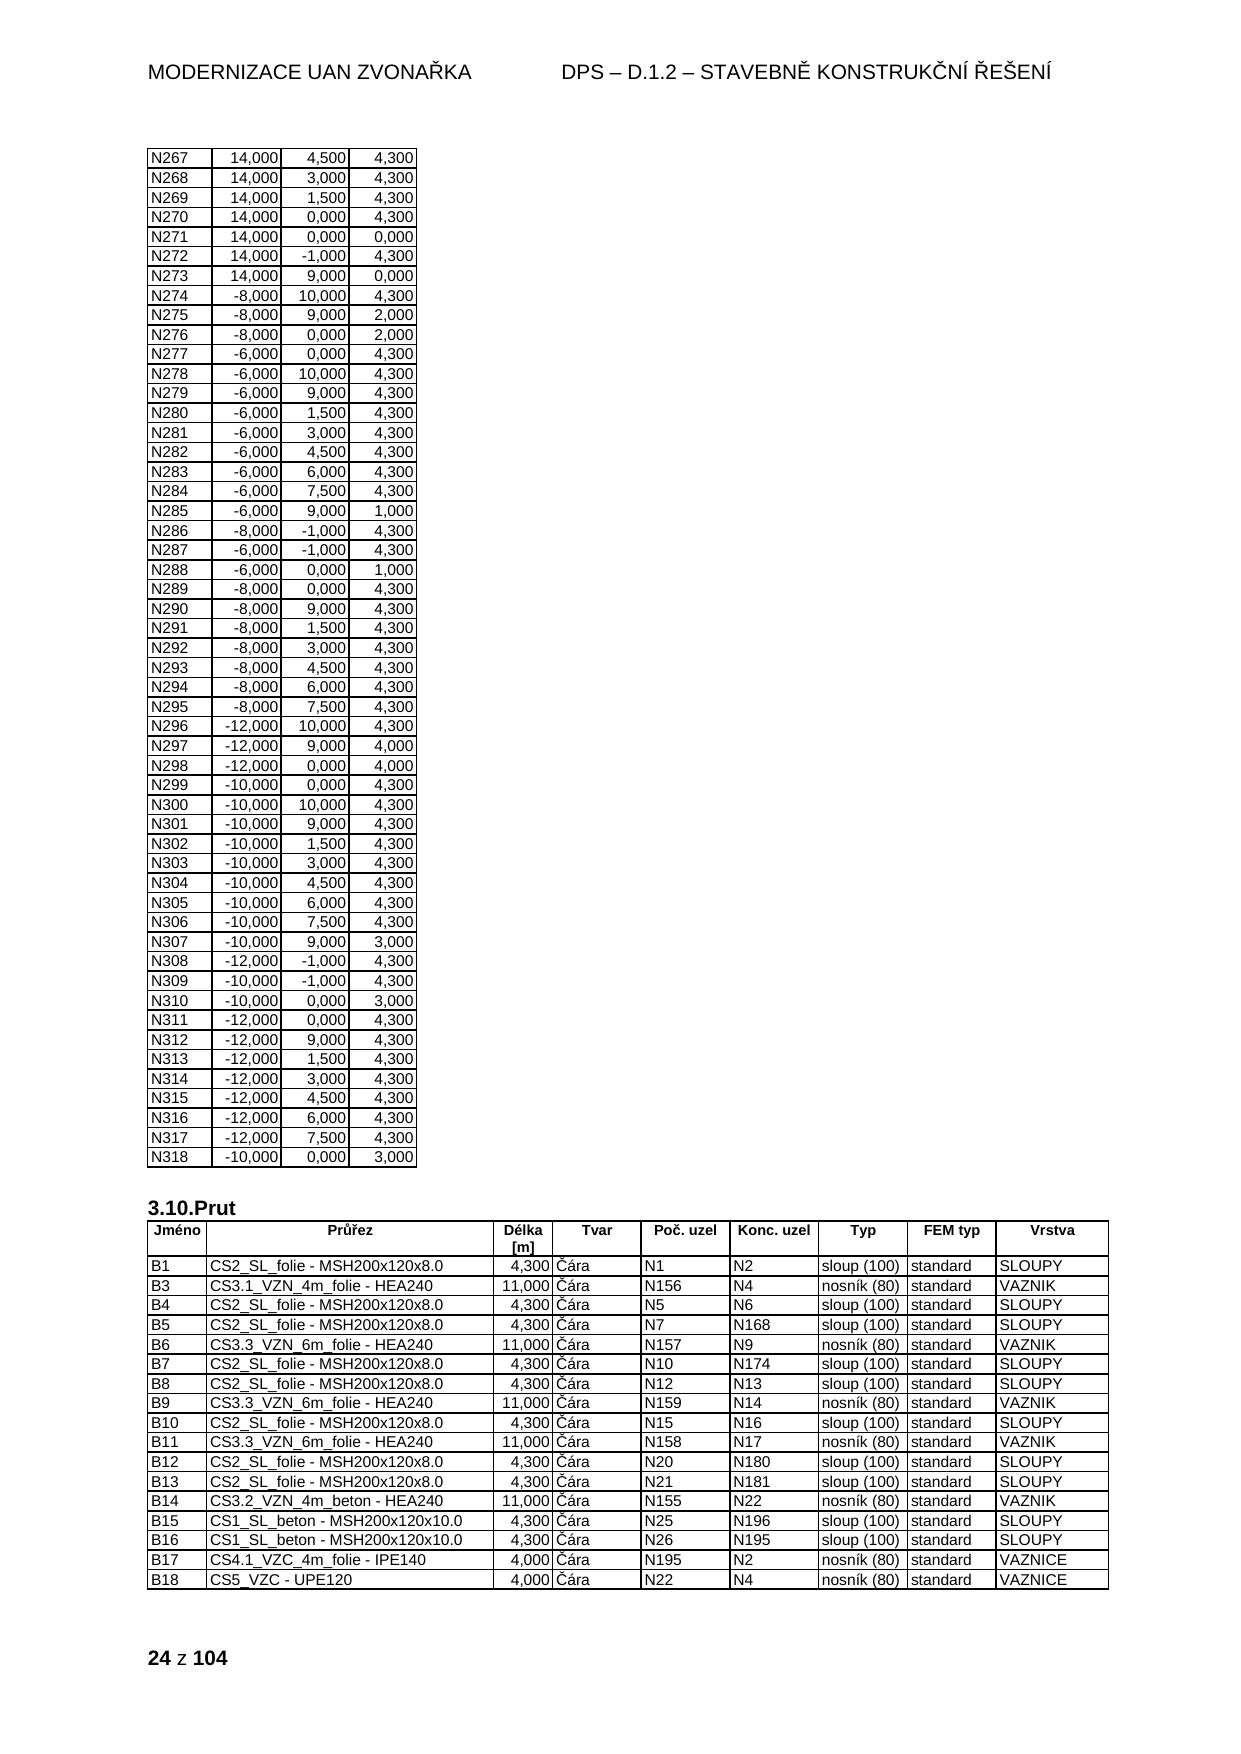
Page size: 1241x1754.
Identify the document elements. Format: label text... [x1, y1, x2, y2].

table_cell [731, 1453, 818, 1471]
table_cell 4,300 [350, 639, 416, 657]
table_cell N294 [148, 678, 211, 696]
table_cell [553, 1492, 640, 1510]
table_cell 1,500 [282, 619, 348, 637]
table_cell -12,000 [213, 756, 280, 774]
table_cell -6,000 [213, 423, 280, 441]
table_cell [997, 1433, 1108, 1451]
table_cell -12,000 [213, 1089, 280, 1107]
table_cell -8,000 [213, 678, 280, 696]
table_cell 0,000 [282, 1148, 348, 1166]
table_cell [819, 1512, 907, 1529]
table_cell N307 [148, 933, 211, 951]
table_cell 4,300 [350, 874, 416, 892]
table_cell N308 [148, 952, 211, 970]
table_cell 2,000 [350, 326, 416, 343]
table_cell CS2_SL_folie - MSH200x120x8.0 [207, 1296, 493, 1314]
table_cell 4,300 [494, 1257, 552, 1275]
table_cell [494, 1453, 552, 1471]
table_cell 14,000 [213, 169, 280, 187]
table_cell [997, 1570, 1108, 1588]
table_cell -1,000 [282, 972, 348, 990]
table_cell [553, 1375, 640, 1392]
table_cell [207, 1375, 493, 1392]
table_cell Čára [553, 1257, 640, 1275]
table_cell 10,000 [282, 365, 348, 383]
table_cell 0,000 [282, 326, 348, 343]
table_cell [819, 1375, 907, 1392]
table_cell 4,300 [350, 698, 416, 716]
table_cell 3,000 [282, 639, 348, 657]
table_cell N301 [148, 815, 211, 833]
table_header Poč. uzel [642, 1222, 729, 1255]
table_cell N277 [148, 345, 211, 363]
table_cell N304 [148, 874, 211, 892]
table_cell 9,000 [282, 933, 348, 951]
table_cell 4,500 [282, 443, 348, 461]
table_cell -8,000 [213, 619, 280, 637]
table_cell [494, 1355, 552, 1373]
table_cell 9,000 [282, 502, 348, 520]
table_cell 4,300 [350, 188, 416, 206]
table_cell -8,000 [213, 639, 280, 657]
table_cell 4,000 [350, 756, 416, 774]
table_cell 4,300 [350, 345, 416, 363]
table_cell 4,500 [282, 658, 348, 676]
table_cell 14,000 [213, 149, 280, 167]
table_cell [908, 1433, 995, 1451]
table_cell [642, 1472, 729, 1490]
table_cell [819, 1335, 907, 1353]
table_cell N306 [148, 913, 211, 931]
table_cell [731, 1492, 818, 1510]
table_cell N267 [148, 149, 211, 167]
table_cell N295 [148, 698, 211, 716]
table_cell 4,300 [350, 893, 416, 911]
table_cell N276 [148, 326, 211, 343]
table_cell N311 [148, 1011, 211, 1029]
table_cell sloup (100) [819, 1257, 907, 1275]
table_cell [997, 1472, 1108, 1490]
table_cell -8,000 [213, 600, 280, 618]
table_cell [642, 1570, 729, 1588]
table_cell 4,300 [350, 247, 416, 265]
table_header Průřez [207, 1222, 493, 1255]
table_cell N285 [148, 502, 211, 520]
table_cell -12,000 [213, 1050, 280, 1068]
table_cell -1,000 [282, 521, 348, 539]
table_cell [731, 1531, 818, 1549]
table_cell N292 [148, 639, 211, 657]
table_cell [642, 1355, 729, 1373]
table_cell 0,000 [282, 776, 348, 794]
table_cell 4,300 [350, 482, 416, 500]
table_cell 3,000 [350, 933, 416, 951]
table_cell -8,000 [213, 286, 280, 304]
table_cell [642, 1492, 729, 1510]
table_cell 7,500 [282, 482, 348, 500]
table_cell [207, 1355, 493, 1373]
table_cell 14,000 [213, 228, 280, 246]
table_cell -12,000 [213, 952, 280, 970]
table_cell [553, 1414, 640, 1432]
table_cell SLOUPY [997, 1257, 1108, 1275]
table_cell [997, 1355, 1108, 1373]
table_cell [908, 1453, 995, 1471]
table_cell 4,300 [350, 286, 416, 304]
table_cell 4,300 [350, 658, 416, 676]
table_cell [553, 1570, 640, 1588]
table_cell 2,000 [350, 306, 416, 324]
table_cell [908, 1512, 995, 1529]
table_cell 9,000 [282, 267, 348, 285]
table_cell N286 [148, 521, 211, 539]
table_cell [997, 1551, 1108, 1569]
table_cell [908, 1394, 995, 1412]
table_header Tvar [553, 1222, 640, 1255]
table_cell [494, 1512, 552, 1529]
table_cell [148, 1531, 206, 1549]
table_cell -6,000 [213, 561, 280, 578]
table_cell -8,000 [213, 306, 280, 324]
table_cell 9,000 [282, 384, 348, 402]
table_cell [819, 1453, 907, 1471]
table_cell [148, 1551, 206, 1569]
table_cell N2 [731, 1257, 818, 1275]
table_cell -1,000 [282, 247, 348, 265]
table_cell 4,300 [350, 1050, 416, 1068]
table_cell N290 [148, 600, 211, 618]
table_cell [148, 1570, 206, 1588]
table_cell N6 [731, 1296, 818, 1314]
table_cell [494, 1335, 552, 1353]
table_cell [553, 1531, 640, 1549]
table_cell 4,300 [350, 404, 416, 422]
table_cell 14,000 [213, 267, 280, 285]
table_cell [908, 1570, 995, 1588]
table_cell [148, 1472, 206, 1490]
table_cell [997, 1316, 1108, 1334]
table_cell SLOUPY [997, 1296, 1108, 1314]
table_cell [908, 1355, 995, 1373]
table_cell standard [908, 1257, 995, 1275]
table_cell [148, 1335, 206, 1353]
table_cell N296 [148, 717, 211, 735]
table_cell -12,000 [213, 1070, 280, 1088]
table_cell -12,000 [213, 1128, 280, 1146]
table_cell 10,000 [282, 796, 348, 813]
table_cell N318 [148, 1148, 211, 1166]
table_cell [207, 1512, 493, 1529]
table_cell N288 [148, 561, 211, 578]
table_cell N281 [148, 423, 211, 441]
table_cell -12,000 [213, 717, 280, 735]
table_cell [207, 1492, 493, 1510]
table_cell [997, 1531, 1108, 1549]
table_cell 0,000 [350, 267, 416, 285]
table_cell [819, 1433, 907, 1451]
table_cell 3,000 [350, 991, 416, 1009]
table_cell 4,300 [350, 423, 416, 441]
table_cell N313 [148, 1050, 211, 1068]
table_cell -6,000 [213, 404, 280, 422]
table_cell 3,000 [350, 1148, 416, 1166]
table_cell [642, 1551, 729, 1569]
table_cell 4,300 [350, 1128, 416, 1146]
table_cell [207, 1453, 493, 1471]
table_cell N315 [148, 1089, 211, 1107]
table_cell -6,000 [213, 365, 280, 383]
table_cell 6,000 [282, 893, 348, 911]
table_cell N280 [148, 404, 211, 422]
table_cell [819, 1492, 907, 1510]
table_cell N156 [642, 1277, 729, 1294]
table_cell -1,000 [282, 952, 348, 970]
table_cell -6,000 [213, 345, 280, 363]
table_cell 4,300 [350, 463, 416, 481]
table_cell 9,000 [282, 1031, 348, 1048]
table_cell 4,300 [350, 717, 416, 735]
table_cell Čára [553, 1277, 640, 1294]
table_cell -10,000 [213, 893, 280, 911]
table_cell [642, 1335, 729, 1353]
table_cell 4,500 [282, 1089, 348, 1107]
table_cell 4,300 [350, 913, 416, 931]
table_cell 4,300 [350, 600, 416, 618]
table_cell 1,500 [282, 188, 348, 206]
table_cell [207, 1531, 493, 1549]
table_cell 4,300 [494, 1316, 552, 1334]
table_cell CS2_SL_folie - MSH200x120x8.0 [207, 1257, 493, 1275]
table_cell N289 [148, 580, 211, 598]
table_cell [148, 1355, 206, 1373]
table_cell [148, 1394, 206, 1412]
table_cell N316 [148, 1109, 211, 1127]
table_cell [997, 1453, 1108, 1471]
table_cell 4,000 [350, 737, 416, 755]
table_cell -10,000 [213, 991, 280, 1009]
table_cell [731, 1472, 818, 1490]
table_cell 4,300 [350, 580, 416, 598]
table_cell B1 [148, 1257, 206, 1275]
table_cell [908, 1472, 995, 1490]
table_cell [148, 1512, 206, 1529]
table_cell N310 [148, 991, 211, 1009]
table_cell N284 [148, 482, 211, 500]
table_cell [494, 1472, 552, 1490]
table_cell 4,300 [350, 384, 416, 402]
table_header Délka [m] [494, 1222, 552, 1255]
table_cell -6,000 [213, 384, 280, 402]
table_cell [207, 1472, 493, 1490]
table_cell B5 [148, 1316, 206, 1334]
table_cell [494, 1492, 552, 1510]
table_cell 4,300 [350, 1109, 416, 1127]
table_cell 4,300 [350, 796, 416, 813]
table_cell 4,300 [350, 443, 416, 461]
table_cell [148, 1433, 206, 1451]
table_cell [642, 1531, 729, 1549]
table_cell CS3.1_VZN_4m_folie - HEA240 [207, 1277, 493, 1294]
table_cell sloup (100) [819, 1296, 907, 1314]
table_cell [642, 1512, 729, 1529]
table_cell N5 [642, 1296, 729, 1314]
table_cell N291 [148, 619, 211, 637]
table_cell 1,500 [282, 1050, 348, 1068]
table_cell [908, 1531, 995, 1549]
table_cell 0,000 [282, 208, 348, 226]
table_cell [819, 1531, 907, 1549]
table_cell -10,000 [213, 815, 280, 833]
table_cell 4,300 [350, 972, 416, 990]
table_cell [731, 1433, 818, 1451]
table_cell -8,000 [213, 658, 280, 676]
table_cell 1,500 [282, 835, 348, 853]
table_cell N279 [148, 384, 211, 402]
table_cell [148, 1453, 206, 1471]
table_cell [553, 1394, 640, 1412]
table_cell 4,300 [350, 169, 416, 187]
table_cell 0,000 [282, 561, 348, 578]
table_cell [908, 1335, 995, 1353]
table_cell N275 [148, 306, 211, 324]
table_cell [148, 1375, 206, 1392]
table_cell 1,000 [350, 502, 416, 520]
table_cell 4,300 [350, 619, 416, 637]
table_cell 9,000 [282, 600, 348, 618]
table_cell -6,000 [213, 482, 280, 500]
table_cell 14,000 [213, 208, 280, 226]
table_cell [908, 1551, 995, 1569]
table_cell 4,300 [350, 835, 416, 853]
table_cell N271 [148, 228, 211, 246]
table_cell sloup (100) [819, 1316, 907, 1334]
table_header Konc. uzel [731, 1222, 818, 1255]
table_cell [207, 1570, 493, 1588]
table_cell 6,000 [282, 678, 348, 696]
table_cell -12,000 [213, 1011, 280, 1029]
table_cell -6,000 [213, 541, 280, 559]
table_cell 0,000 [282, 345, 348, 363]
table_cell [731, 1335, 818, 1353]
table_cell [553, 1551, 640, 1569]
table_cell 0,000 [282, 991, 348, 1009]
table_cell 7,500 [282, 913, 348, 931]
table_cell -1,000 [282, 541, 348, 559]
table_cell 3,000 [282, 169, 348, 187]
table_cell N303 [148, 854, 211, 872]
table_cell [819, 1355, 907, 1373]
table_cell 0,000 [282, 580, 348, 598]
table_cell 1,500 [282, 404, 348, 422]
table_cell 4,300 [350, 365, 416, 383]
table_cell VAZNIK [997, 1277, 1108, 1294]
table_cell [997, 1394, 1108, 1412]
table_cell 4,300 [350, 815, 416, 833]
table_cell 9,000 [282, 815, 348, 833]
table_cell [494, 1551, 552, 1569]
table_cell B3 [148, 1277, 206, 1294]
table_cell 3,000 [282, 854, 348, 872]
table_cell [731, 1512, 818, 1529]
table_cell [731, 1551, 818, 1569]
table_cell 9,000 [282, 306, 348, 324]
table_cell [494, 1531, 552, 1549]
table_cell N7 [642, 1316, 729, 1334]
table_cell 0,000 [282, 1011, 348, 1029]
table_cell 1,000 [350, 561, 416, 578]
table_header Typ [819, 1222, 907, 1255]
table_cell 4,500 [282, 874, 348, 892]
table_cell -10,000 [213, 874, 280, 892]
table_cell N293 [148, 658, 211, 676]
table_cell N302 [148, 835, 211, 853]
table_cell 0,000 [282, 228, 348, 246]
table_cell Čára [553, 1296, 640, 1314]
table_cell standard [908, 1316, 995, 1334]
table_cell N299 [148, 776, 211, 794]
table_cell 14,000 [213, 247, 280, 265]
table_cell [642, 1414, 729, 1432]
table_cell -10,000 [213, 854, 280, 872]
table_cell 0,000 [350, 228, 416, 246]
table_cell 4,300 [350, 678, 416, 696]
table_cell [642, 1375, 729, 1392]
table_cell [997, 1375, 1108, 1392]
table_header Vrstva [997, 1222, 1108, 1255]
table_cell 7,500 [282, 1128, 348, 1146]
table_cell 4,300 [350, 1011, 416, 1029]
table_cell -10,000 [213, 796, 280, 813]
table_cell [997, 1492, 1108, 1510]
table_cell -8,000 [213, 698, 280, 716]
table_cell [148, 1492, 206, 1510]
table_cell -10,000 [213, 1148, 280, 1166]
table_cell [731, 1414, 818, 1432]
table_cell nosník (80) [819, 1277, 907, 1294]
table_cell -10,000 [213, 933, 280, 951]
table_cell Čára [553, 1316, 640, 1334]
table_cell N274 [148, 286, 211, 304]
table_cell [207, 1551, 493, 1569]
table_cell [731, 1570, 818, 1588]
table_cell N283 [148, 463, 211, 481]
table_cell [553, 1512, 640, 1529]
table_cell 10,000 [282, 286, 348, 304]
table_cell N269 [148, 188, 211, 206]
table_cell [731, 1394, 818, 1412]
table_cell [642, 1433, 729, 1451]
table_cell 4,300 [350, 1089, 416, 1107]
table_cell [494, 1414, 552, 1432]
table_cell 4,300 [494, 1296, 552, 1314]
table_cell B4 [148, 1296, 206, 1314]
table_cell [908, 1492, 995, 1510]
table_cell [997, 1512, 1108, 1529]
table_cell CS2_SL_folie - MSH200x120x8.0 [207, 1316, 493, 1334]
table_cell N1 [642, 1257, 729, 1275]
table_cell -6,000 [213, 502, 280, 520]
table_cell 3,000 [282, 1070, 348, 1088]
table_cell N312 [148, 1031, 211, 1048]
table_cell -12,000 [213, 737, 280, 755]
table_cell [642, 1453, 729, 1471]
table_cell 4,300 [350, 1031, 416, 1048]
table_cell 9,000 [282, 737, 348, 755]
table_cell 4,300 [350, 776, 416, 794]
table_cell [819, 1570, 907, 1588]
table_cell N314 [148, 1070, 211, 1088]
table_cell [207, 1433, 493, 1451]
table_cell 4,300 [350, 854, 416, 872]
table_cell N282 [148, 443, 211, 461]
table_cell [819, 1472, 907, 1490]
table_cell -12,000 [213, 1031, 280, 1048]
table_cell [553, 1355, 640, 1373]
table_cell 4,300 [350, 952, 416, 970]
table_cell 0,000 [282, 756, 348, 774]
table_cell N300 [148, 796, 211, 813]
table_cell N4 [731, 1277, 818, 1294]
table_header Jméno [148, 1222, 206, 1255]
table_cell -12,000 [213, 1109, 280, 1127]
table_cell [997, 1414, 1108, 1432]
table_header FEM typ [908, 1222, 995, 1255]
table_cell 7,500 [282, 698, 348, 716]
table_cell N168 [731, 1316, 818, 1334]
table_cell N273 [148, 267, 211, 285]
table_cell -8,000 [213, 326, 280, 343]
table_cell 6,000 [282, 463, 348, 481]
table_cell N305 [148, 893, 211, 911]
table_cell N297 [148, 737, 211, 755]
table_cell -10,000 [213, 835, 280, 853]
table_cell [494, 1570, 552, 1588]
table_cell N272 [148, 247, 211, 265]
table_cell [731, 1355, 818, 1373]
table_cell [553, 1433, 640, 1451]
table_cell 4,500 [282, 149, 348, 167]
table_cell N287 [148, 541, 211, 559]
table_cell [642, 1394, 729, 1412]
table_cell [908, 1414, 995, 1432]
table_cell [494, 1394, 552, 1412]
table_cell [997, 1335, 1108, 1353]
table_cell -10,000 [213, 913, 280, 931]
text 3.10.Prut [148, 1196, 1093, 1220]
table_cell -6,000 [213, 463, 280, 481]
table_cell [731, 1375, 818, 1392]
table_cell N268 [148, 169, 211, 187]
table_cell 3,000 [282, 423, 348, 441]
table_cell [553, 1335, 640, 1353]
table_cell 11,000 [494, 1277, 552, 1294]
table_cell -10,000 [213, 776, 280, 794]
table_cell 4,300 [350, 1070, 416, 1088]
table_cell 4,300 [350, 149, 416, 167]
table_cell 6,000 [282, 1109, 348, 1127]
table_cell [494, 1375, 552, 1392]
table_cell -8,000 [213, 580, 280, 598]
table_cell N278 [148, 365, 211, 383]
table_cell N317 [148, 1128, 211, 1146]
table_cell N298 [148, 756, 211, 774]
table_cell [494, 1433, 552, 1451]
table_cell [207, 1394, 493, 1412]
table_cell N270 [148, 208, 211, 226]
table_cell -8,000 [213, 521, 280, 539]
table_cell N309 [148, 972, 211, 990]
table_cell standard [908, 1277, 995, 1294]
table_cell 4,300 [350, 208, 416, 226]
table_cell -6,000 [213, 443, 280, 461]
table_cell 14,000 [213, 188, 280, 206]
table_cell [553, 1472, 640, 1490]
table_cell standard [908, 1296, 995, 1314]
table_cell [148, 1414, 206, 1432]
table_cell 10,000 [282, 717, 348, 735]
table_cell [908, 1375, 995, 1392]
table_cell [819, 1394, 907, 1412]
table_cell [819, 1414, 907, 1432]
table_cell 4,300 [350, 521, 416, 539]
table_cell -10,000 [213, 972, 280, 990]
table_cell 4,300 [350, 541, 416, 559]
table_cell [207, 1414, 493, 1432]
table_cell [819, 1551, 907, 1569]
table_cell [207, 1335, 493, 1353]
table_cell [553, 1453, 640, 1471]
